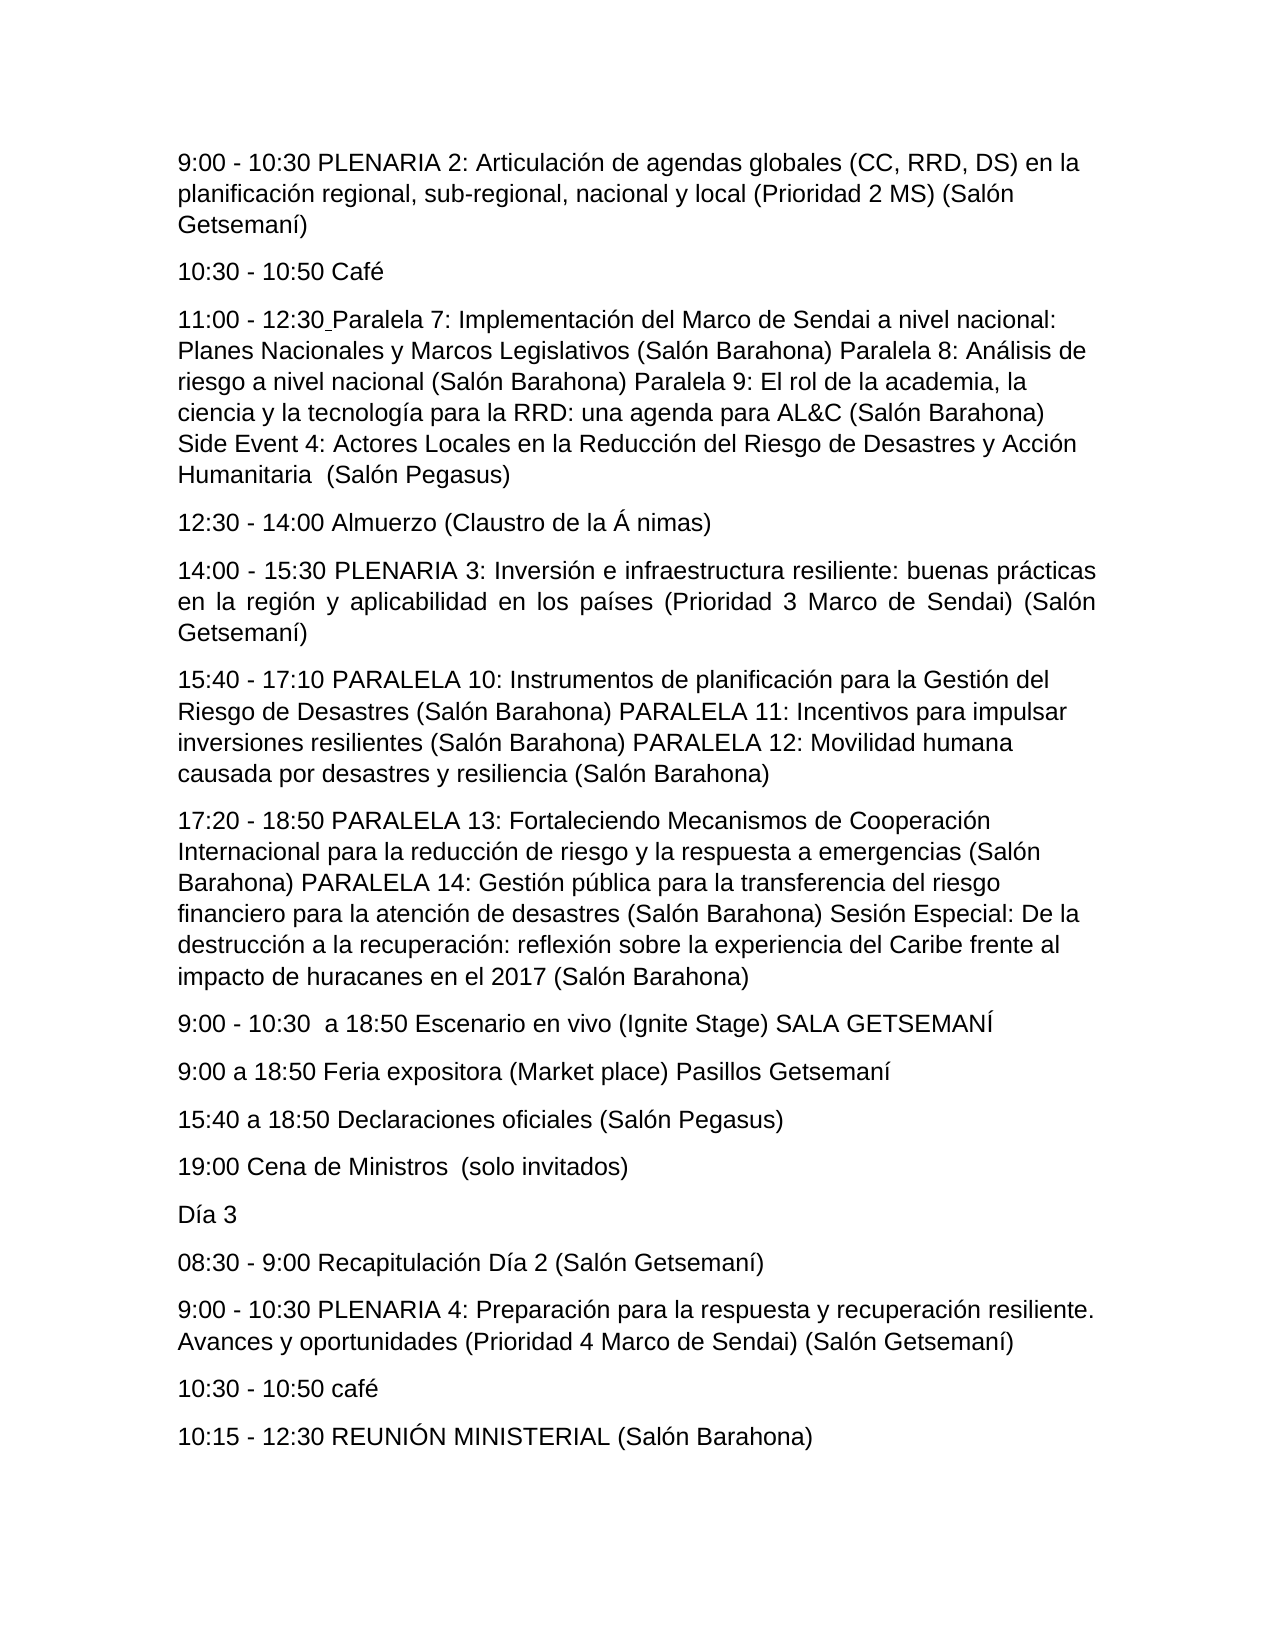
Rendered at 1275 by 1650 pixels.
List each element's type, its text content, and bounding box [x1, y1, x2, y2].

text 11:00 - 12:30 Paralela 7: Implementación del Marco de Sendai a nivel nacional: Planes Nacionales y Marcos Legislativos (Salón Barahona) Paralela 8: Análisis de riesgo a nivel nacional (Salón Barahona) Paralela 9: El rol de la academia, la ciencia y la tecnología para la RRD: una agenda para AL&C (Salón Barahona) Side Event 4: Actores Locales en la Reducción del Riesgo de Desastres y Acción Humanitaria (Salón Pegasus) [177, 305, 1098, 489]
text 10:30 - 10:50 Café [177, 257, 1098, 286]
text 17:20 - 18:50 PARALELA 13: Fortaleciendo Mecanismos de Cooperación Internacional para la reducción de riesgo y la respuesta a emergencias (Salón Barahona) PARALELA 14: Gestión pública para la transferencia del riesgo financiero para la atención de desastres (Salón Barahona) Sesión Especial: De la destrucción a la recuperación: reflexión sobre la experiencia del Caribe frente al impacto de huracanes en el 2017 (Salón Barahona) [177, 806, 1098, 990]
text 9:00 - 10:30 PLENARIA 2: Articulación de agendas globales (CC, RRD, DS) en la planificación regional, sub-regional, nacional y local (Prioridad 2 MS) (Salón Getsemaní) [177, 148, 1098, 238]
text 14:00 - 15:30 PLENARIA 3: Inversión e infraestructura resiliente: buenas prácticas en la región y aplicabilidad en los países (Prioridad 3 Marco de Sendai) (Salón Getsemaní) [177, 556, 1098, 647]
text 9:00 - 10:30 PLENARIA 4: Preparación para la respuesta y recuperación resiliente. Avances y oportunidades (Prioridad 4 Marco de Sendai) (Salón Getsemaní) [177, 1296, 1098, 1355]
text 15:40 a 18:50 Declaraciones oficiales (Salón Pegasus) [177, 1105, 1098, 1133]
text 9:00 - 10:30 a 18:50 Escenario en vivo (Ignite Stage) SALA GETSEMANÍ [177, 1009, 1098, 1038]
text 10:30 - 10:50 café [177, 1374, 1098, 1403]
text 15:40 - 17:10 PARALELA 10: Instrumentos de planificación para la Gestión del Riesgo de Desastres (Salón Barahona) PARALELA 11: Incentivos para impulsar inversiones resilientes (Salón Barahona) PARALELA 12: Movilidad humana causada por desastres y resiliencia (Salón Barahona) [177, 666, 1098, 787]
text 10:15 - 12:30 REUNIÓN MINISTERIAL (Salón Barahona) [177, 1422, 1098, 1451]
text 12:30 - 14:00 Almuerzo (Claustro de la Á nimas) [177, 508, 1098, 537]
text 9:00 a 18:50 Feria expositora (Market place) Pasillos Getsemaní [177, 1057, 1098, 1086]
text 08:30 - 9:00 Recapitulación Día 2 (Salón Getsemaní) [177, 1248, 1098, 1277]
text Día 3 [177, 1200, 1098, 1229]
text 19:00 Cena de Ministros (solo invitados) [177, 1152, 1098, 1181]
